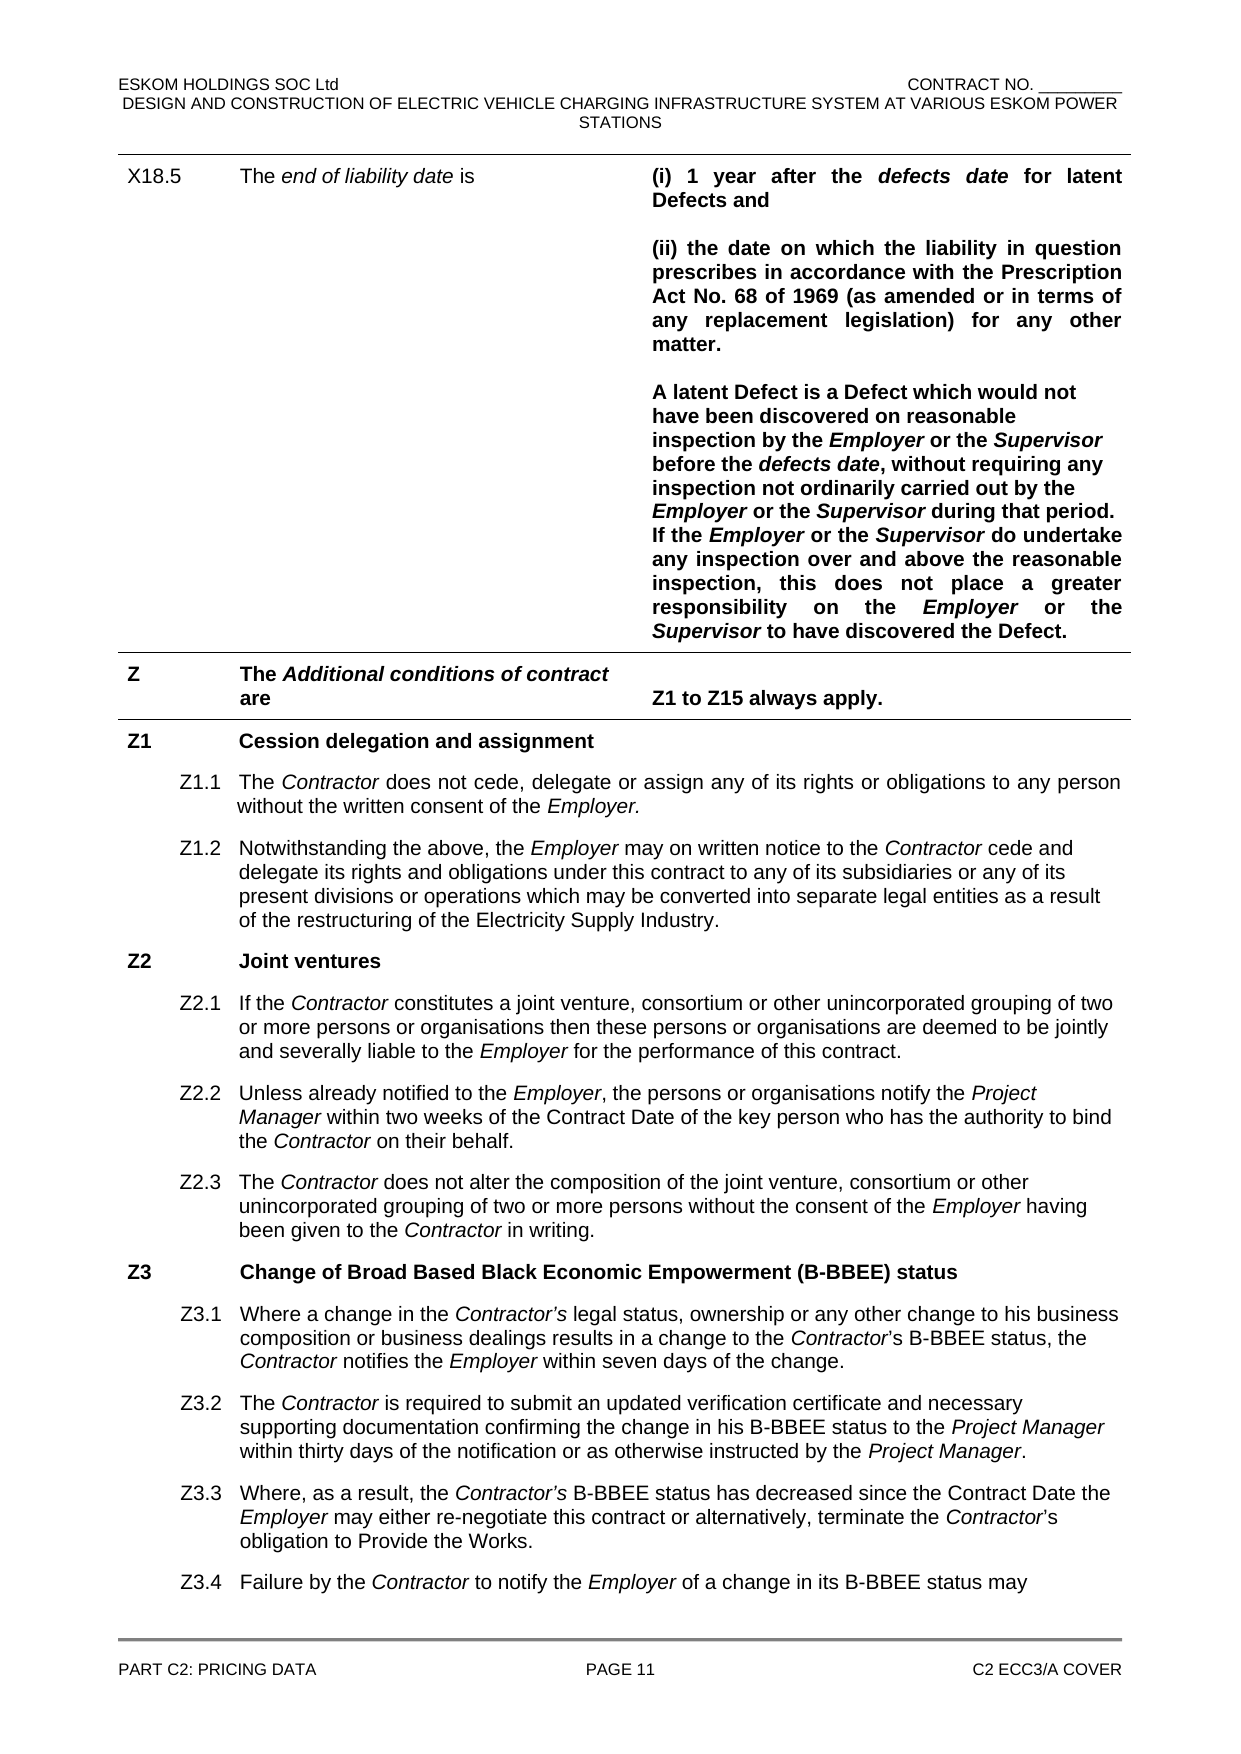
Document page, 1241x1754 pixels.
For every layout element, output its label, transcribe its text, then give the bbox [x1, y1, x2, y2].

table_cell Cession delegation and assignment [230, 720, 1131, 761]
table_cell Z3 [118, 1251, 231, 1293]
table_cell Z [118, 653, 231, 719]
table_cell If the Contractor constitutes a joint venture, consortium or other unincorporated grouping of two or more persons or organisations then these persons or organisations are deemed to be jointly and severally liable to the Employer for the performance of this contract. [230, 982, 1131, 1072]
table_cell Z1 to Z15 always apply. [643, 653, 1131, 719]
table_cell The Contractor is required to submit an updated verification certificate and necessary supporting documentation confirming the change in his B-BBEE status to the Project Manager within thirty days of the notification or as otherwise instructed by the Project Manager. [231, 1382, 1131, 1472]
table_cell Z2 [118, 941, 230, 982]
table_cell Z2.2 [118, 1072, 230, 1161]
table_cell Z1.2 [118, 827, 230, 941]
table_cell Notwithstanding the above, the Employer may on written notice to the Contractor cede and delegate its rights and obligations under this contract to any of its subsidiaries or any of its present divisions or operations which may be converted into separate legal entities as a result of the restructuring of the Electricity Supply Industry. [230, 827, 1131, 941]
table_cell X18.5 [118, 155, 231, 652]
table_cell Z3.2 [118, 1382, 231, 1472]
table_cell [231, 1561, 1131, 1603]
table_cell Change of Broad Based Black Economic Empowerment (B-BBEE) status [231, 1251, 1131, 1293]
table_cell Z2.3 [118, 1161, 230, 1251]
table_cell The Contractor does not alter the composition of the joint venture, consortium or other unincorporated grouping of two or more persons without the consent of the Employer having been given to the Contractor in writing. [230, 1161, 1131, 1251]
table_cell Where, as a result, the Contractor’s B-BBEE status has decreased since the Contract Date the Employer may either re-negotiate this contract or alternatively, terminate the Contractor’s obligation to Provide the Works. [231, 1472, 1131, 1561]
table_cell Z3.4 [118, 1561, 231, 1603]
table_cell Where a change in the Contractor’s legal status, ownership or any other change to his business composition or business dealings results in a change to the Contractor’s B-BBEE status, the Contractor notifies the Employer within seven days of the change. [231, 1293, 1131, 1382]
table_cell Z1 [118, 720, 230, 761]
table_cell The end of liability date is [231, 155, 643, 652]
table_cell Joint ventures [230, 941, 1131, 982]
table_cell (i) 1 year after the defects date for latent Defects and (ii) the date on which the liability in question prescribes in accordance with the Prescription Act No. 68 of 1969 (as amended or in terms of any replacement legislation) for any other matter. A latent Defect is a Defect which would not have been discovered on reasonable inspection by the Employer or the Supervisor before the defects date, without requiring any inspection not ordinarily carried out by the Employer or the Supervisor during that period. If the Employer or the Supervisor do undertake any inspection over and above the reasonable inspection, this does not place a greater responsibility on the Employer or the Supervisor to have discovered the Defect. [643, 155, 1131, 652]
table_cell Unless already notified to the Employer, the persons or organisations notify the Project Manager within two weeks of the Contract Date of the key person who has the authority to bind the Contractor on their behalf. [230, 1072, 1131, 1161]
table_cell Z1.1 [118, 761, 230, 827]
table_cell The Additional conditions of contract are [231, 653, 643, 719]
table_cell Z3.1 [118, 1293, 231, 1382]
table_cell The Contractor does not cede, delegate or assign any of its rights or obligations to any person without the written consent of the Employer. [230, 761, 1131, 827]
table_cell Z3.3 [118, 1472, 231, 1561]
table_cell Z2.1 [118, 982, 230, 1072]
